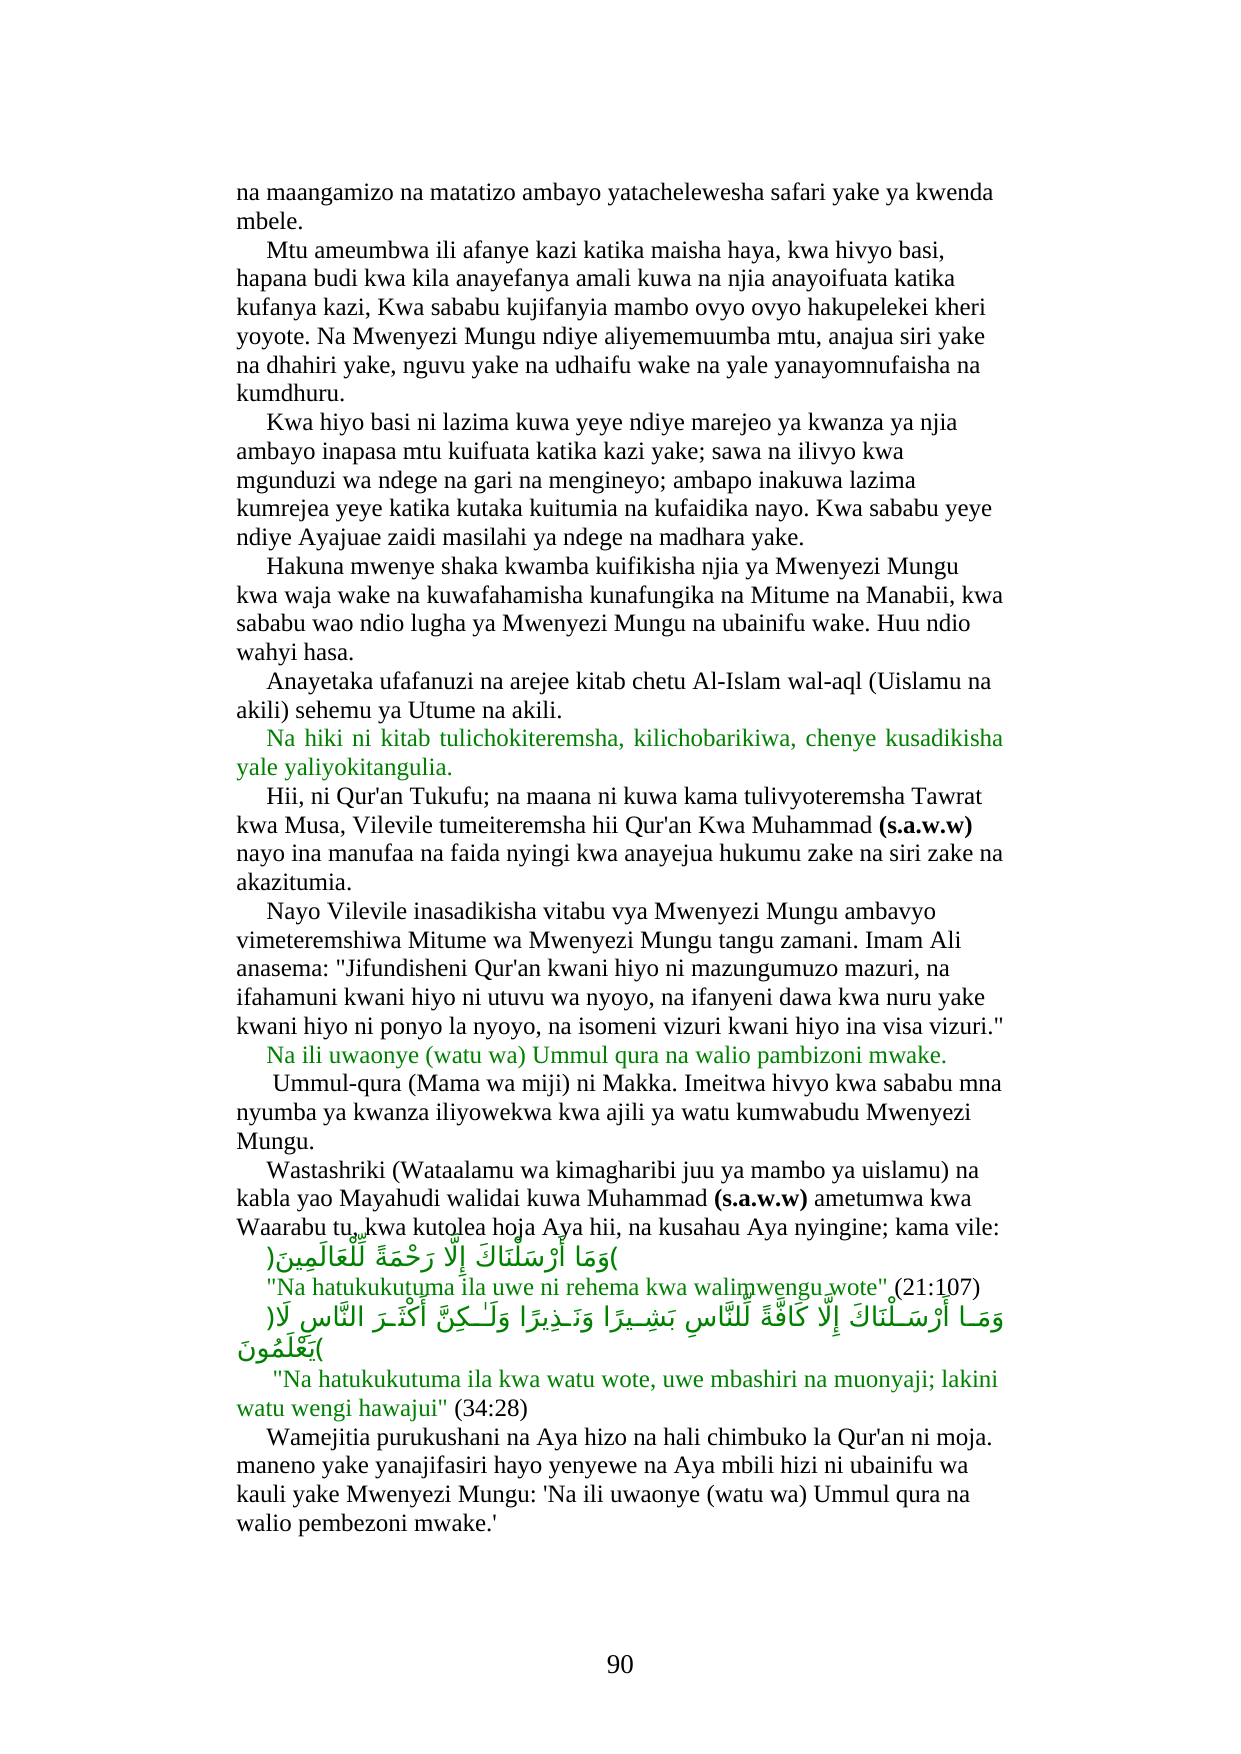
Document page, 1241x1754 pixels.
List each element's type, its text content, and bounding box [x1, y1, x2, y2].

text Hakuna mwenye shaka kwamba kuifikisha njia ya Mwenyezi Mungu kwa waja wake na kuwafahamisha kunafungika na Mitume na Manabii, kwa sababu wao ndio lugha ya Mwenyezi Mungu na ubainifu wake. Huu ndio wahyi hasa. [236, 551, 1004, 666]
text Wamejitia purukushani na Aya hizo na hali chimbuko la Qur'an ni moja. maneno yake yanajifasiri hayo yenyewe na Aya mbili hizi ni ubainifu wa kauli yake Mwenyezi Mungu: 'Na ili uwaonye (watu wa) Ummul qura na walio pembezoni mwake.' [236, 1422, 1004, 1537]
text Anayetaka ufafanuzi na arejee kitab chetu Al-Islam wal-aql (Uislamu na akili) sehemu ya Utume na akili. [236, 666, 1004, 723]
text "Na hatukukutuma ila kwa watu wote, uwe mbashiri na muonyaji; lakini watu wengi hawajui" (34:28) [236, 1364, 1004, 1422]
text Mtu ameumbwa ili afanye kazi katika maisha haya, kwa hivyo basi, hapana budi kwa kila anayefanya amali kuwa na njia anayoifuata katika kufanya kazi, Kwa sababu kujifanyia mambo ovyo ovyo hakupelekei kheri yoyote. Na Mwenyezi Mungu ndiye aliyememuumba mtu, anajua siri yake na dhahiri yake, nguvu yake na udhaifu wake na yale yanayomnufaisha na kumdhuru. [236, 235, 1004, 407]
text "Na hatukukutuma ila uwe ni rehema kwa walimwengu wote" (21:107) [236, 1272, 1004, 1301]
text Hii, ni Qur'an Tukufu; na maana ni kuwa kama tulivyoteremsha Tawrat kwa Musa, Vilevile tumeiteremsha hii Qur'an Kwa Muhammad (s.a.w.w) nayo ina manufaa na faida nyingi kwa anayejua hukumu zake na siri zake na akazitumia. [236, 781, 1004, 896]
text Nayo Vilevile inasadikisha vitabu vya Mwenyezi Mungu ambavyo vimeteremshiwa Mitume wa Mwenyezi Mungu tangu zamani. Imam Ali anasema: "Jifundisheni Qur'an kwani hiyo ni mazungumuzo mazuri, na ifahamuni kwani hiyo ni utuvu wa nyoyo, na ifanyeni dawa kwa nuru yake kwani hiyo ni ponyo la nyoyo, na isomeni vizuri kwani hiyo ina visa vizuri." [236, 896, 1004, 1040]
text Wastashriki (Wataalamu wa kimagharibi juu ya mambo ya uislamu) na kabla yao Mayahudi walidai kuwa Muhammad (s.a.w.w) ametumwa kwa Waarabu tu, kwa kutolea hoja Aya hii, na kusahau Aya nyingine; kama vile: [236, 1155, 1004, 1241]
text Na ili uwaonye (watu wa) Ummul qura na walio pambizoni mwake. [236, 1040, 1004, 1068]
text Ummul-qura (Mama wa miji) ni Makka. Imeitwa hivyo kwa sababu mna nyumba ya kwanza iliyowekwa kwa ajili ya watu kumwabudu Mwenyezi Mungu. [236, 1068, 1004, 1155]
text Na hiki ni kitab tulichokiteremsha, kilichobarikiwa, chenye kusadikisha yale yaliyokitangulia. [236, 723, 1004, 781]
text ﴿وَمَا أَرْسَلْنَاكَ إِلَّا رَحْمَةً لِّلْعَالَمِينَ﴾ [236, 1241, 1004, 1272]
text Kwa hiyo basi ni lazima kuwa yeye ndiye marejeo ya kwanza ya njia ambayo inapasa mtu kuifuata katika kazi yake; sawa na ilivyo kwa mgunduzi wa ndege na gari na mengineyo; ambapo inakuwa lazima kumrejea yeye katika kutaka kuitumia na kufaidika nayo. Kwa sababu yeye ndiye Ayajuae zaidi masilahi ya ndege na madhara yake. [236, 407, 1004, 551]
text ﴿وَمَا أَرْسَلْنَاكَ إِلَّا كَافَّةً لِّلنَّاسِ بَشِيرًا وَنَذِيرًا وَلَـٰكِنَّ أَكْثَرَ النَّاسِ لَا يَعْلَمُونَ﴾ [236, 1301, 1004, 1364]
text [236, 177, 1004, 235]
